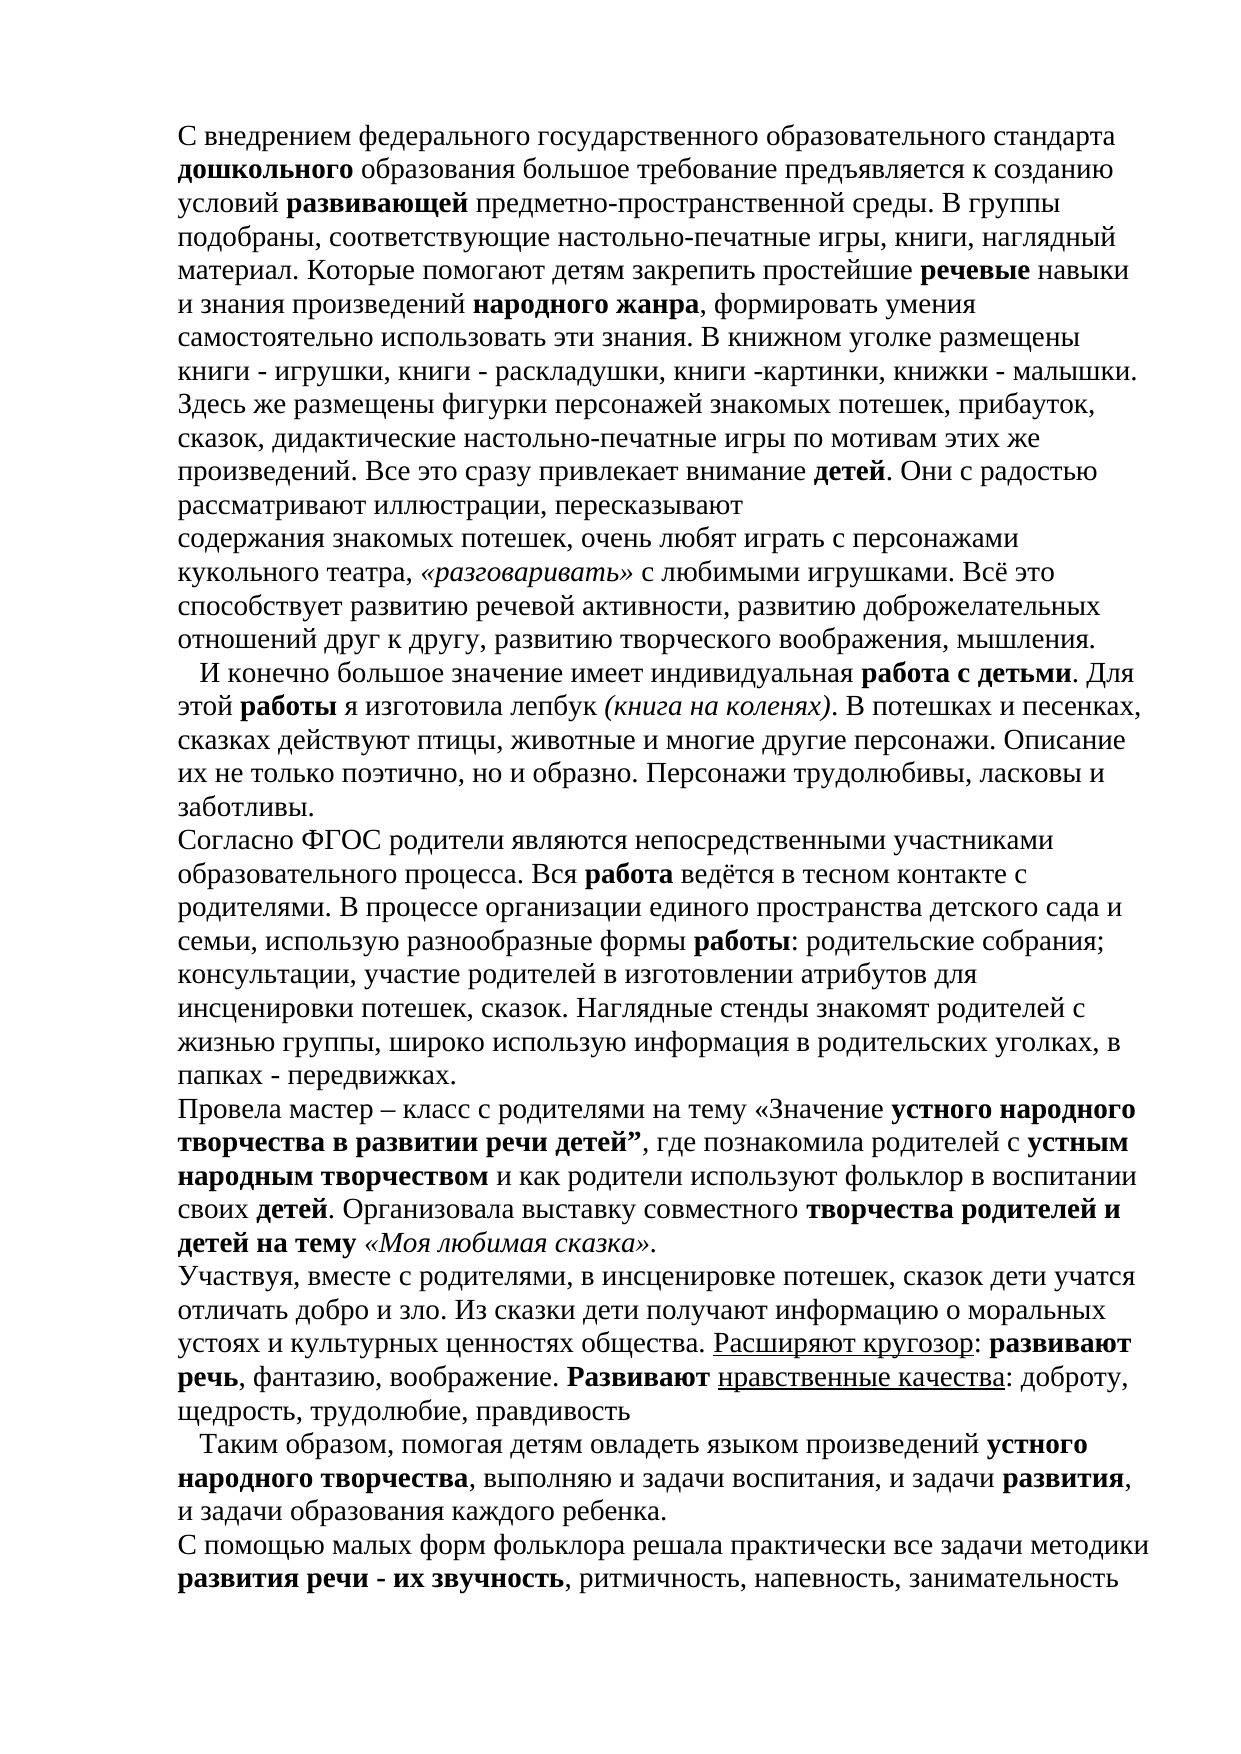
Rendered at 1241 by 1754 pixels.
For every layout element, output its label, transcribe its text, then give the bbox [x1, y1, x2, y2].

text Провела мастер – класс с родителями на тему «Значение устного народного творчества в развитии речи детей”, где познакомила родителей с устным народным творчеством и как родители используют фольклор в воспитании своих детей. Организовала выставку совместного творчества родителей и детей на тему «Моя любимая сказка». [177, 1091, 1152, 1258]
text содержания знакомых потешек, очень любят играть с персонажами кукольного театра, «разговаривать» с любимыми игрушками. Всё это способствует развитию речевой активности, развитию доброжелательных отношений друг к другу, развитию творческого воображения, мышления. [177, 521, 1152, 655]
text С внедрением федерального государственного образовательного стандарта дошкольного образования большое требование предъявляется к созданию условий развивающей предметно-пространственной среды. В группы подобраны, соответствующие настольно-печатные игры, книги, наглядный материал. Которые помогают детям закрепить простейшие речевые навыки и знания произведений народного жанра, формировать умения самостоятельно использовать эти знания. В книжном уголке размещены книги - игрушки, книги - раскладушки, книги -картинки, книжки - малышки. Здесь же размещены фигурки персонажей знакомых потешек, прибауток, сказок, дидактические настольно-печатные игры по мотивам этих же произведений. Все это сразу привлекает внимание детей. Они с радостью рассматривают иллюстрации, пересказывают [177, 118, 1152, 521]
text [177, 1527, 1152, 1594]
text Таким образом, помогая детям овладеть языком произведений устного народного творчества, выполняю и задачи воспитания, и задачи развития, и задачи образования каждого ребенка. [177, 1426, 1152, 1527]
text И конечно большое значение имеет индивидуальная работа с детьми. Для этой работы я изготовила лепбук (книга на коленях). В потешках и песенках, сказках действуют птицы, животные и многие другие персонажи. Описание их не только поэтично, но и образно. Персонажи трудолюбивы, ласковы и заботливы. [177, 655, 1152, 822]
text Участвуя, вместе с родителями, в инсценировке потешек, сказок дети учатся отличать добро и зло. Из сказки дети получают информацию о моральных устоях и культурных ценностях общества. Расширяют кругозор: развивают речь, фантазию, воображение. Развивают нравственные качества: доброту, щедрость, трудолюбие, правдивость [177, 1258, 1152, 1426]
text Согласно ФГОС родители являются непосредственными участниками образовательного процесса. Вся работа ведётся в тесном контакте с родителями. В процессе организации единого пространства детского сада и семьи, использую разнообразные формы работы: родительские собрания; консультации, участие родителей в изготовлении атрибутов для инсценировки потешек, сказок. Наглядные стенды знакомят родителей с жизнью группы, широко использую информация в родительских уголках, в папках - передвижках. [177, 822, 1152, 1091]
